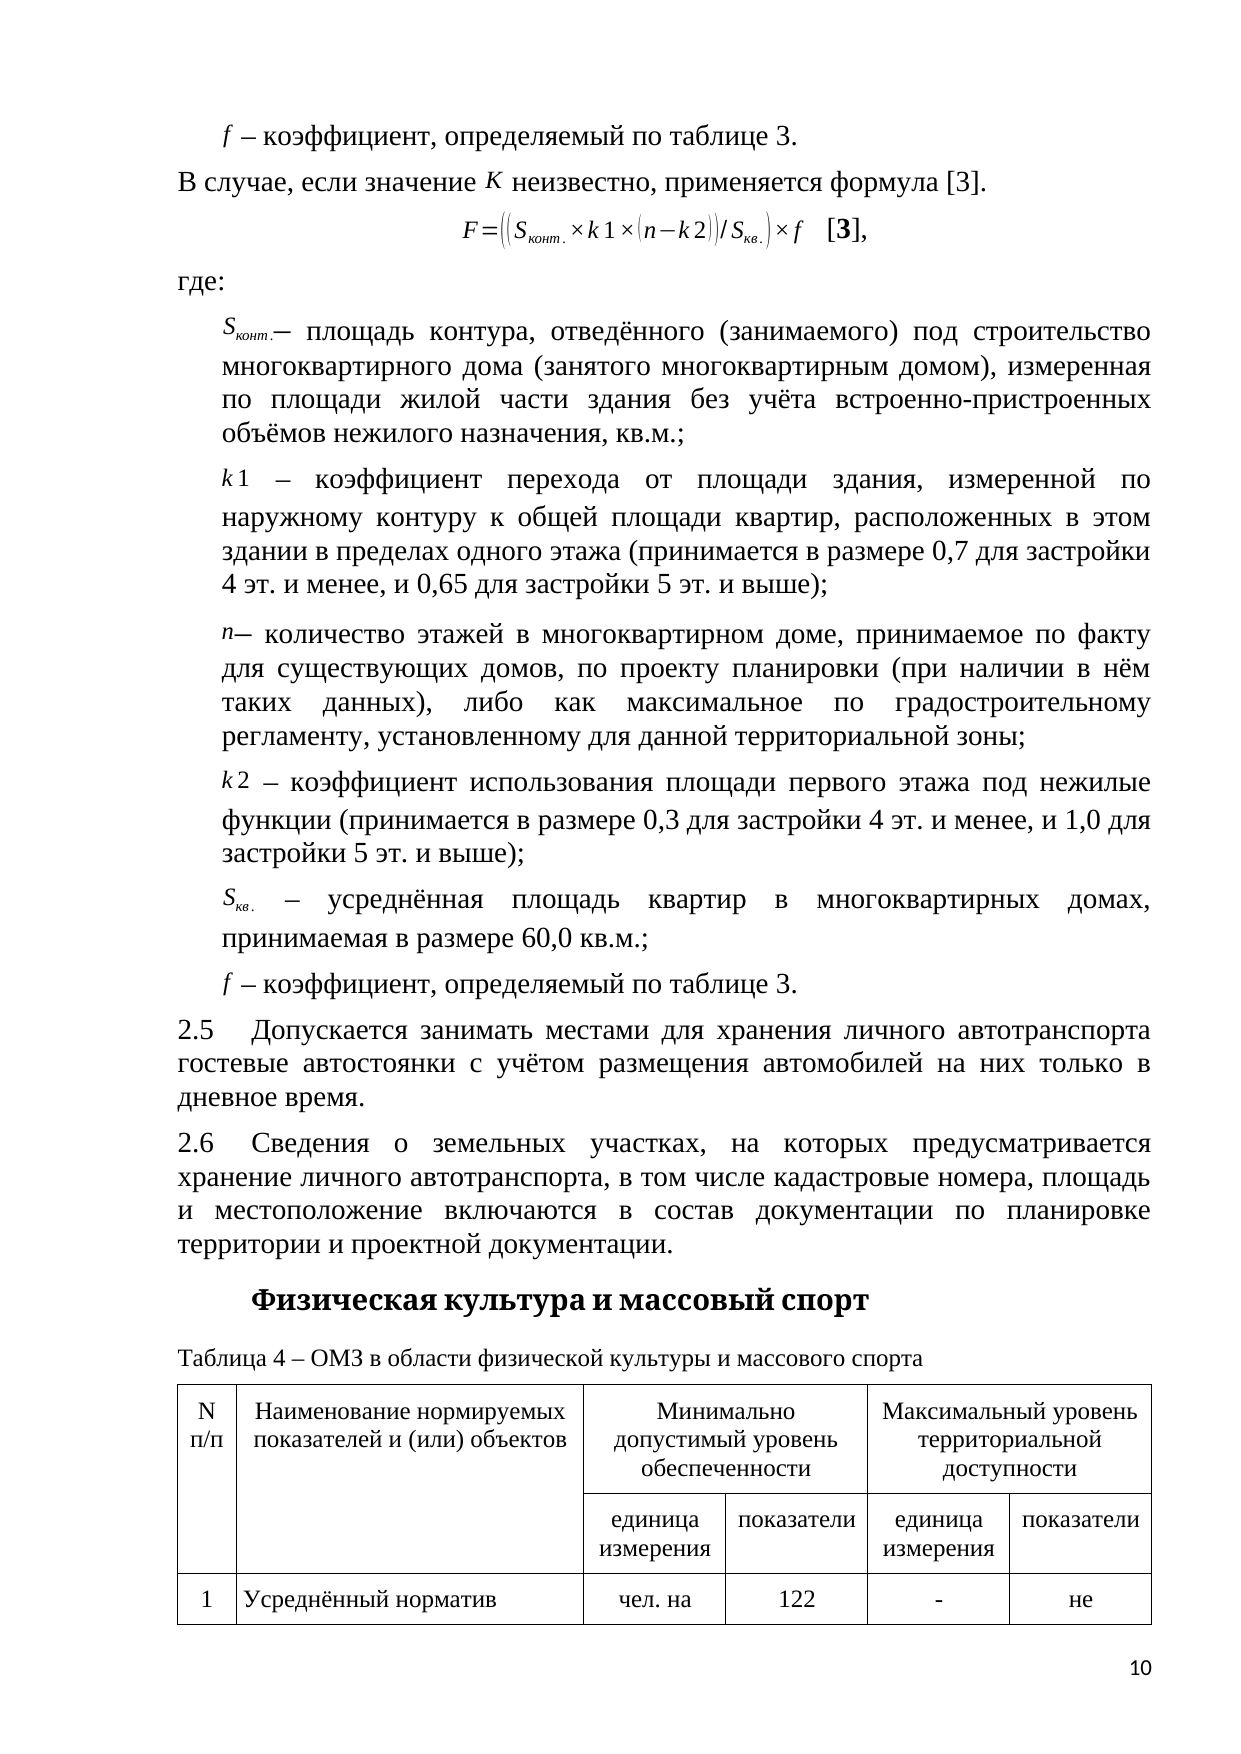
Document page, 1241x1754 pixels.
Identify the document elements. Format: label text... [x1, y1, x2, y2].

table_cell показатели [1010, 1494, 1151, 1572]
table_cell 122 [726, 1574, 867, 1623]
table_header Минимально допустимый уровень обеспеченности [584, 1385, 867, 1493]
text В случае, если значение неизвестно, применяется формула [3]. [177, 164, 1152, 198]
text – количество этажей в многоквартирном доме, принимаемое по факту для существующих домов, по проекту планировки (при наличии в нём таких данных), либо как максимальное по градостроительному регламенту, установленному для данной территориальной зоны; [222, 612, 1152, 751]
text – усреднённая площадь квартир в многоквартирных домах, принимаемая в размере 60,0 кв.м.; [222, 882, 1152, 953]
table_cell показатели [726, 1494, 867, 1572]
text Физическая культура и массовый спорт [251, 1284, 1152, 1318]
table_cell 1 [178, 1574, 236, 1623]
table_cell единица измерения [584, 1494, 725, 1572]
table_header Максимальный уровень территориальной доступности [868, 1385, 1151, 1493]
table_cell единица измерения [868, 1494, 1009, 1572]
list Сведения о земельных участках, на которых предусматривается хранение личного автотранспорта, в том числе кадастровые номера, площадь и местоположение включаются в состав документации по планировке территории и проектной документации. [177, 1125, 1152, 1259]
list Допускается занимать местами для хранения личного автотранспорта гостевые автостоянки с учётом размещения автомобилей на них только в дневное время. [177, 1012, 1152, 1113]
table_cell не устанавливается [1010, 1574, 1151, 1623]
table_header N п/п [178, 1385, 236, 1572]
text [3], [177, 210, 1152, 251]
text – коэффициент, определяемый по таблице 3. [222, 118, 1152, 152]
table_cell Усреднённый норматив единой пропускной способности (ЕПСнорм) [237, 1574, 583, 1623]
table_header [237, 1385, 583, 1572]
text – коэффициент использования площади первого этажа под нежилые функции (принимается в размере 0,3 для застройки 4 эт. и менее, и 1,0 для застройки 5 эт. и выше); [222, 764, 1152, 869]
text – коэффициент перехода от площади здания, измеренной по наружному контуру к общей площади квартир, расположенных в этом здании в пределах одного этажа (принимается в размере 0,7 для застройки 4 эт. и менее, и 0,65 для застройки 5 эт. и выше); [222, 461, 1152, 600]
text Таблица 4 – ОМЗ в области физической культуры и массового спорта [177, 1343, 1152, 1372]
table_cell чел. на 1000 жит. [584, 1574, 725, 1623]
text – коэффициент, определяемый по таблице 3. [222, 966, 1152, 999]
table_cell - [868, 1574, 1009, 1623]
text – площадь контура, отведённого (занимаемого) под строительство многоквартирного дома (занятого многоквартирным домом), измеренная по площади жилой части здания без учёта встроенно-пристроенных объёмов нежилого назначения, кв.м.; [222, 309, 1152, 448]
text где: [177, 263, 1152, 297]
